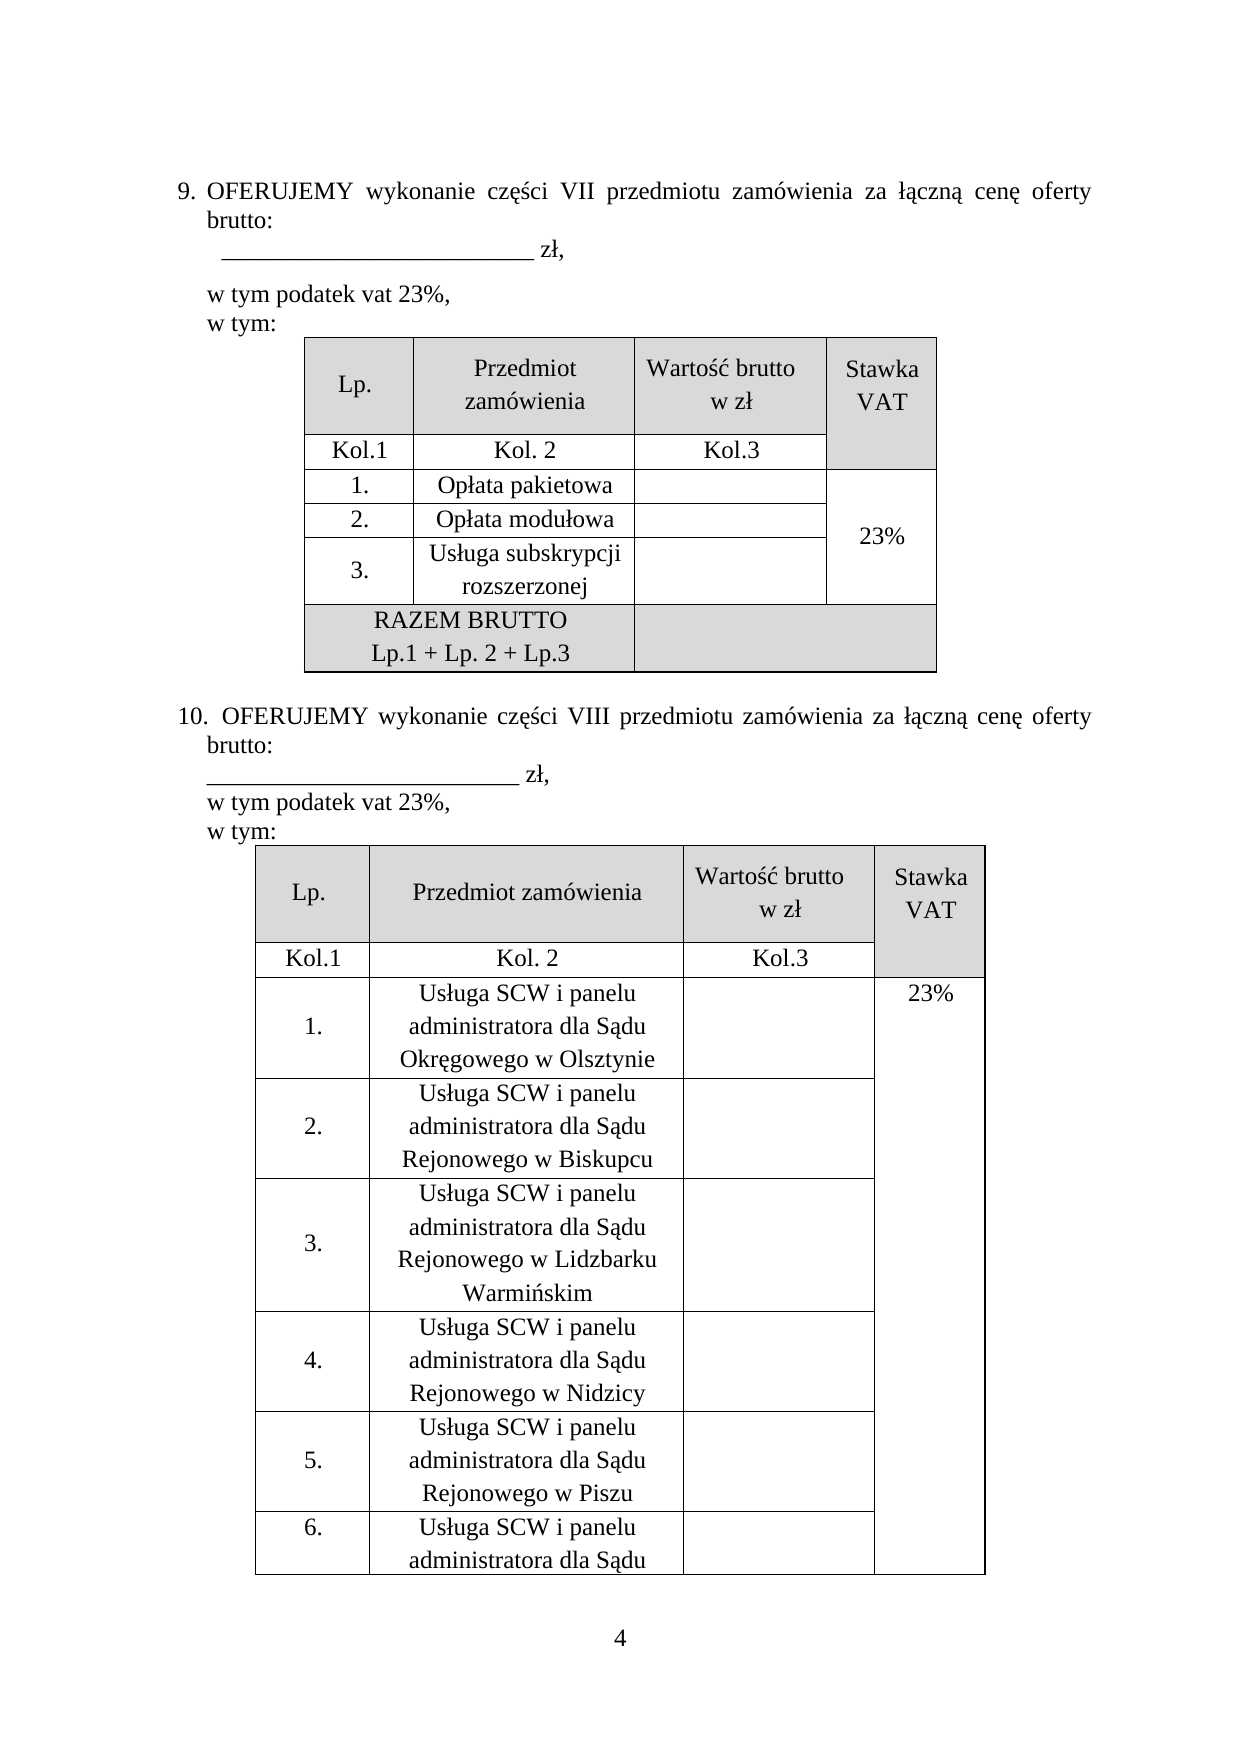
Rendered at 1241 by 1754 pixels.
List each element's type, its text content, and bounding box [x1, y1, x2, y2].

table_cell [684, 1512, 874, 1574]
table_header Stawka VAT [875, 846, 984, 977]
table_cell Kol.1 [305, 435, 413, 469]
table_cell RAZEM BRUTTO Lp.1 + Lp. 2 + Lp.3 [305, 605, 634, 671]
table_cell [684, 1079, 874, 1177]
table_cell [684, 1179, 874, 1311]
table_cell [684, 1312, 874, 1411]
table_cell [684, 1412, 874, 1511]
table_header Stawka VAT [827, 338, 936, 469]
list OFERUJEMY wykonanie części VIII przedmiotu zamówienia za łączną cenę oferty brutto: [177, 701, 1093, 759]
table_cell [370, 1512, 683, 1574]
table_cell 23% [875, 978, 984, 1574]
table_cell [684, 978, 874, 1077]
table_cell 1. [305, 470, 413, 503]
table_header Lp. [305, 338, 413, 434]
table_cell [635, 470, 826, 503]
table_header Przedmiot zamówienia [414, 338, 634, 434]
table_cell Usługa SCW i panelu administratora dla Sądu Rejonowego w Biskupcu [370, 1079, 683, 1177]
table_cell Usługa SCW i panelu administratora dla Sądu Rejonowego w Piszu [370, 1412, 683, 1511]
table_cell Kol. 2 [414, 435, 634, 469]
text w tym podatek vat 23%, [207, 787, 1093, 816]
text _________________________ zł, [207, 234, 1093, 263]
table_cell Usługa SCW i panelu administratora dla Sądu Okręgowego w Olsztynie [370, 978, 683, 1077]
table_cell 2. [256, 1079, 369, 1177]
table_cell Opłata modułowa [414, 504, 634, 537]
table_cell 3. [305, 538, 413, 604]
text _________________________ zł, [207, 759, 1093, 787]
table_header Wartość brutto w zł [635, 338, 826, 434]
table_header Przedmiot zamówienia [370, 846, 683, 942]
table_cell 23% [827, 470, 936, 604]
table_cell 5. [256, 1412, 369, 1511]
table_cell 1. [256, 978, 369, 1077]
table_cell Opłata pakietowa [414, 470, 634, 503]
table_cell Kol.3 [684, 943, 874, 977]
table_cell Usługa subskrypcji rozszerzonej [414, 538, 634, 604]
table_cell 6. [256, 1512, 369, 1574]
table_cell Usługa SCW i panelu administratora dla Sądu Rejonowego w Nidzicy [370, 1312, 683, 1411]
text w tym: [207, 816, 1093, 845]
table_header Wartość brutto w zł [684, 846, 874, 942]
table_cell [635, 538, 826, 604]
table_cell [635, 504, 826, 537]
table_header Lp. [256, 846, 369, 942]
table_cell Usługa SCW i panelu administratora dla Sądu Rejonowego w Lidzbarku Warmińskim [370, 1179, 683, 1311]
table_cell 2. [305, 504, 413, 537]
table_cell Kol. 2 [370, 943, 683, 977]
list OFERUJEMY wykonanie części VII przedmiotu zamówienia za łączną cenę oferty brutto: [177, 176, 1093, 234]
table_cell [635, 605, 936, 671]
text w tym podatek vat 23%, [148, 279, 1093, 308]
text w tym: [148, 308, 1093, 337]
table_cell Kol.3 [635, 435, 826, 469]
table_cell 4. [256, 1312, 369, 1411]
table_cell 3. [256, 1179, 369, 1311]
table_cell Kol.1 [256, 943, 369, 977]
